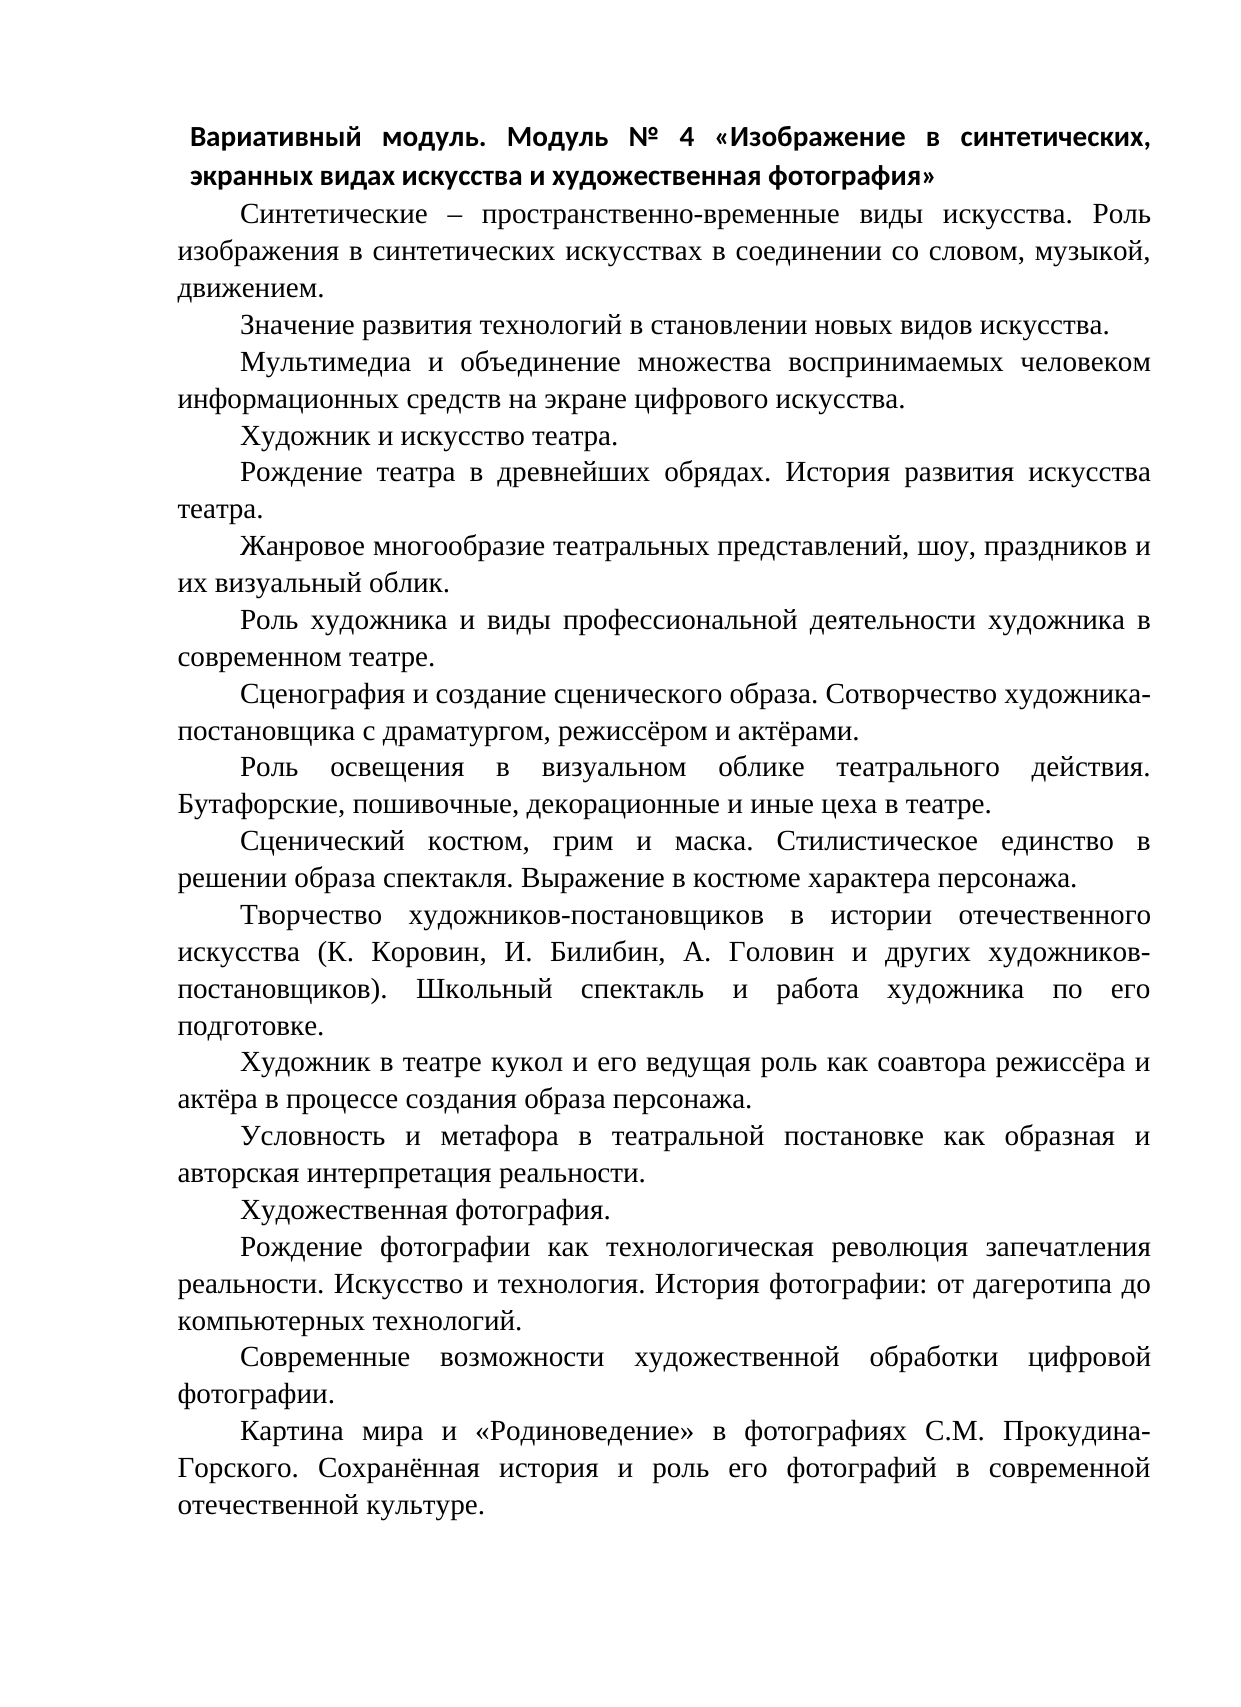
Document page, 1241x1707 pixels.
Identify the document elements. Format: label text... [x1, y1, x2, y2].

text Художник и искусство театра. [177, 418, 1152, 451]
text Синтетические – пространственно-временные виды искусства. Роль изображения в синтетических искусствах в соединении со словом, музыкой, движением. [177, 196, 1152, 304]
text Творчество художников-постановщиков в истории отечественного искусства (К. Коровин, И. Билибин, А. Головин и других художников-постановщиков). Школьный спектакль и работа художника по его подготовке. [177, 897, 1152, 1041]
text Значение развития технологий в становлении новых видов искусства. [177, 307, 1152, 341]
text Сценография и создание сценического образа. Сотворчество художника-постановщика с драматургом, режиссёром и актёрами. [177, 676, 1152, 746]
text Мультимедиа и объединение множества воспринимаемых человеком информационных средств на экране цифрового искусства. [177, 344, 1152, 414]
text Художник в театре кукол и его ведущая роль как соавтора режиссёра и актёра в процессе создания образа персонажа. [177, 1044, 1152, 1115]
text Вариативный модуль. Модуль № 4 «Изображение в синтетических, экранных видах искусства и художественная фотография» [190, 118, 1152, 193]
text Картина мира и «Родиноведение» в фотографиях С.М. Прокудина-Горского. Сохранённая история и роль его фотографий в современной отечественной культуре. [177, 1413, 1152, 1521]
text Рождение фотографии как технологическая революция запечатления реальности. Искусство и технология. История фотографии: от дагеротипа до компьютерных технологий. [177, 1229, 1152, 1336]
text Рождение театра в древнейших обрядах. История развития искусства театра. [177, 454, 1152, 525]
text Художественная фотография. [177, 1192, 1152, 1226]
text Современные возможности художественной обработки цифровой фотографии. [177, 1339, 1152, 1410]
text Сценический костюм, грим и маска. Стилистическое единство в решении образа спектакля. Выражение в костюме характера персонажа. [177, 823, 1152, 894]
text Условность и метафора в театральной постановке как образная и авторская интерпретация реальности. [177, 1118, 1152, 1189]
text Жанровое многообразие театральных представлений, шоу, праздников и их визуальный облик. [177, 528, 1152, 599]
text Роль освещения в визуальном облике театрального действия. Бутафорские, пошивочные, декорационные и иные цеха в театре. [177, 749, 1152, 820]
text Роль художника и виды профессиональной деятельности художника в современном театре. [177, 602, 1152, 672]
